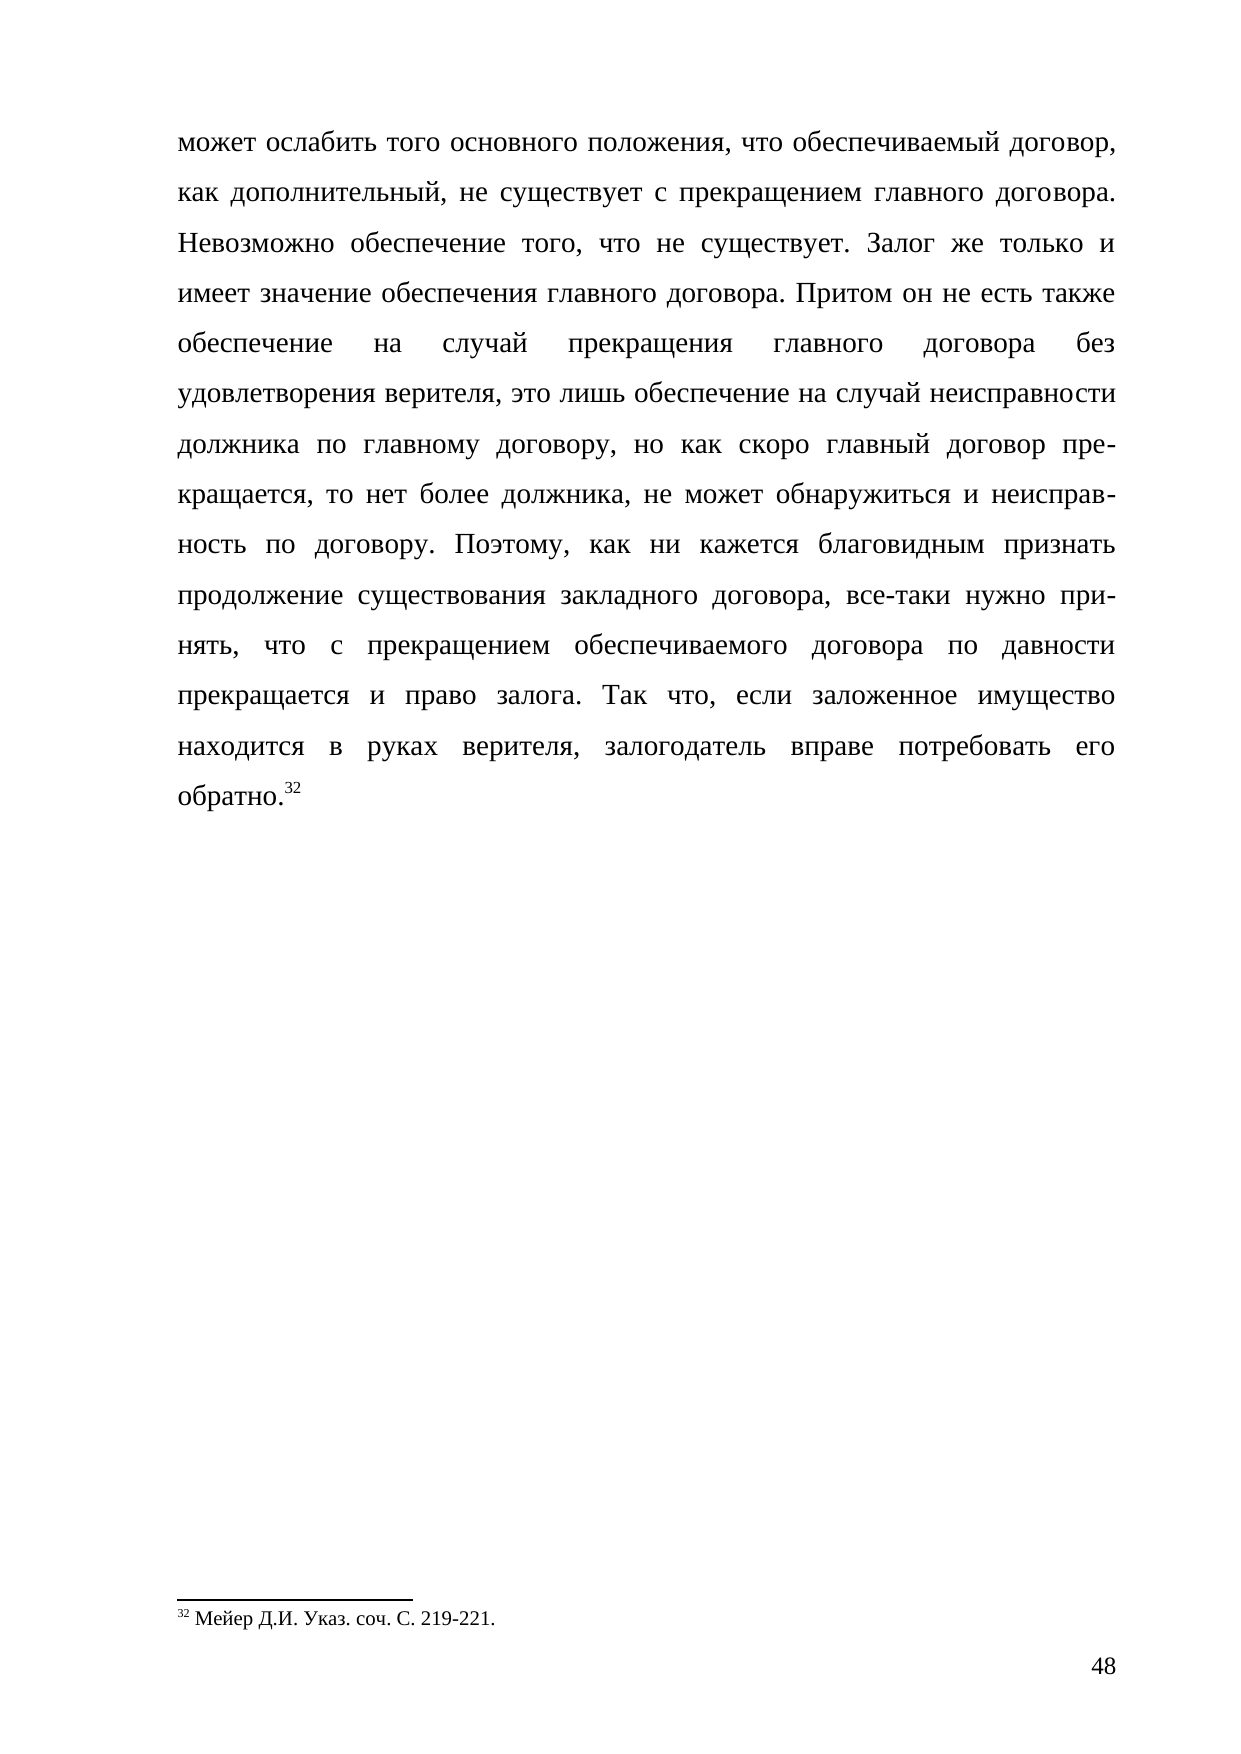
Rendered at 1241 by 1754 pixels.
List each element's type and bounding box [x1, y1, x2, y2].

text [177, 124, 1116, 812]
